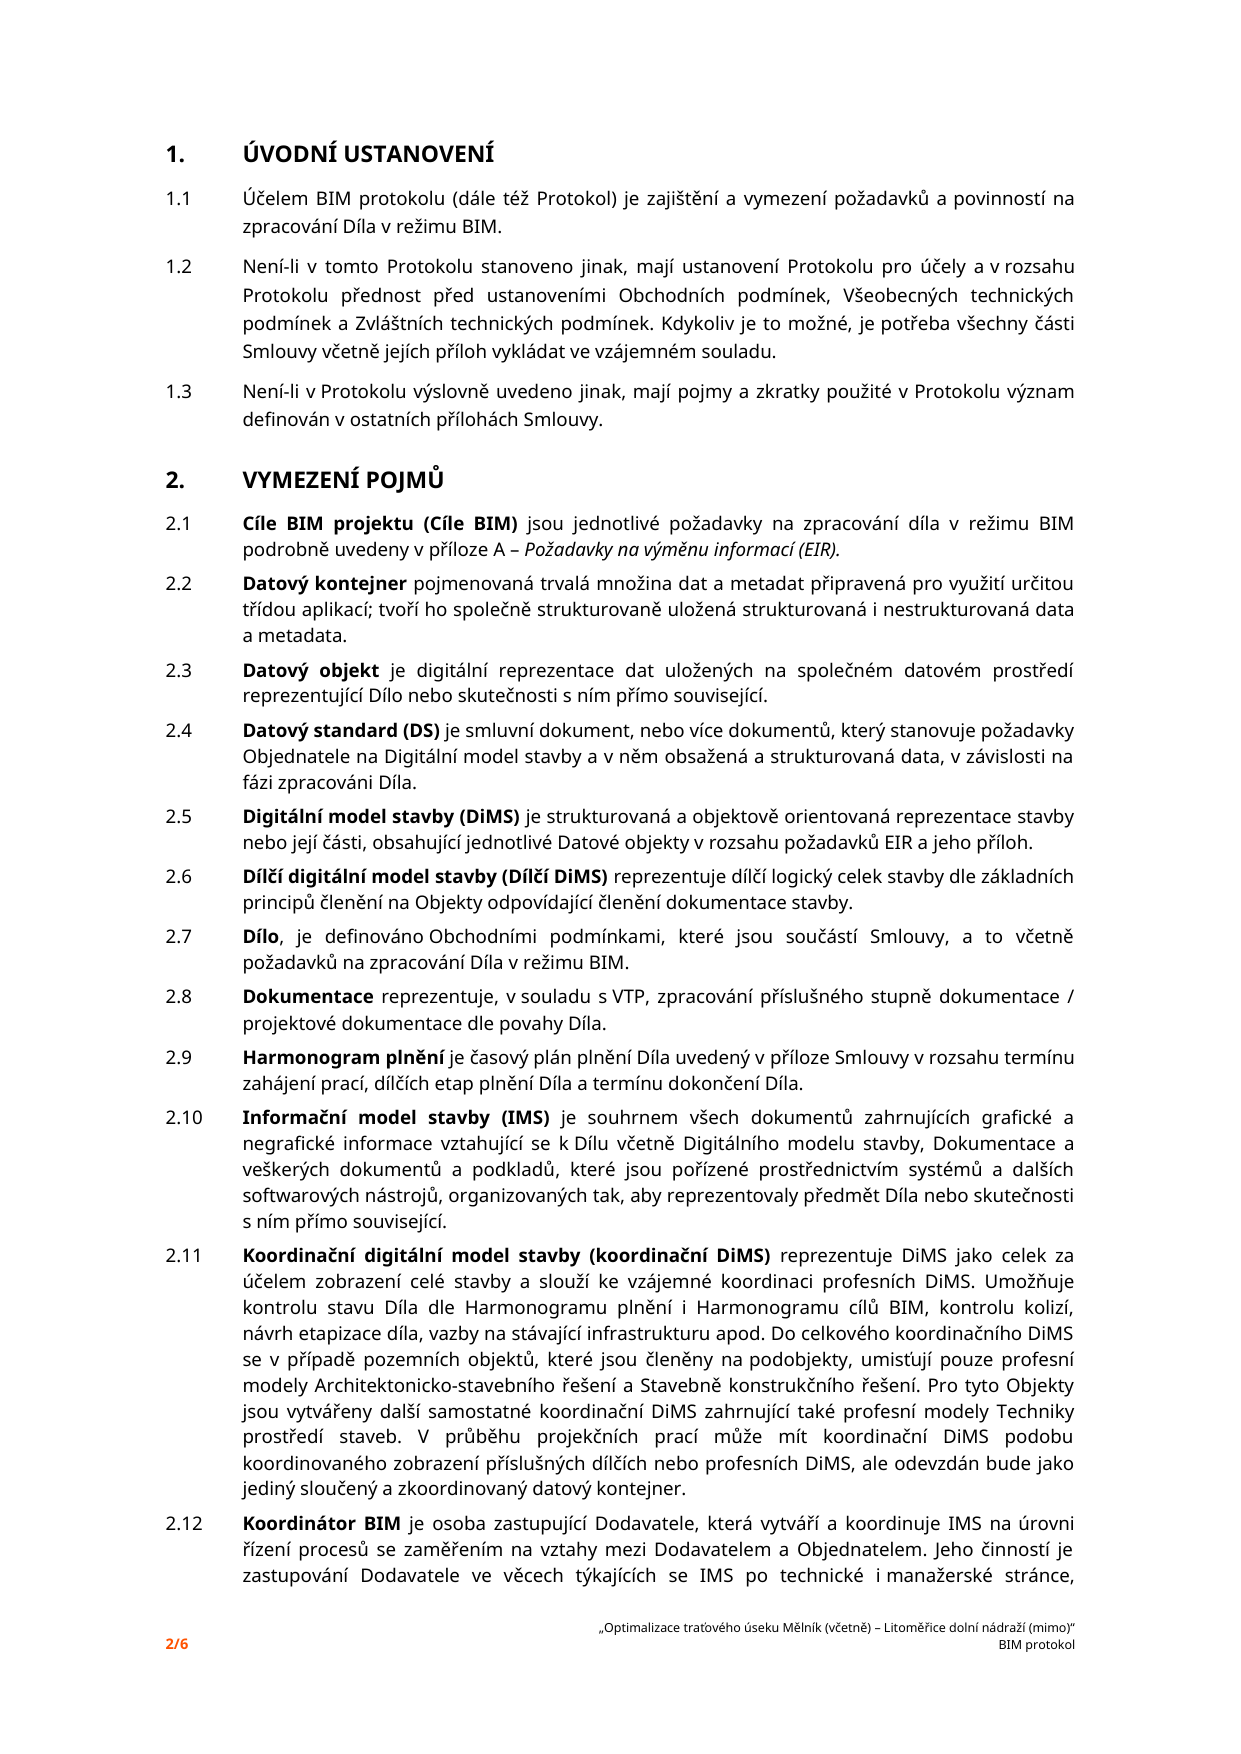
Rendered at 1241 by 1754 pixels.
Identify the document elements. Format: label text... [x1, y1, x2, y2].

text Úvodní ustanovení [165, 138, 1075, 170]
text Datový standard (DS) je smluvní dokument, nebo více dokumentů, který stanovuje požadavky Objednatele na Digitální model stavby a v něm obsažená a strukturovaná data, v závislosti na fázi zpracováni Díla. [165, 717, 1075, 794]
text Není-li v tomto Protokolu stanoveno jinak, mají ustanovení Protokolu pro účely a v rozsahu Protokolu přednost před ustanoveními Obchodních podmínek, Všeobecných technických podmínek a Zvláštních technických podmínek. Kdykoliv je to možné, je potřeba všechny části Smlouvy včetně jejích příloh vykládat ve vzájemném souladu. [165, 254, 1075, 363]
text Harmonogram plnění je časový plán plnění Díla uvedený v příloze Smlouvy v rozsahu termínu zahájení prací, dílčích etap plnění Díla a termínu dokončení Díla. [165, 1044, 1075, 1096]
text Dílo, je definováno Obchodními podmínkami, které jsou součástí Smlouvy, a to včetně požadavků na zpracování Díla v režimu BIM. [165, 924, 1075, 975]
text Datový kontejner pojmenovaná trvalá množina dat a metadat připravená pro využití určitou třídou aplikací; tvoří ho společně strukturovaně uložená strukturovaná i nestrukturovaná data a metadata. [165, 571, 1075, 648]
text Dokumentace reprezentuje, v souladu s VTP, zpracování příslušného stupně dokumentace / projektové dokumentace dle povahy Díla. [165, 984, 1075, 1035]
text Informační model stavby (IMS) je souhrnem všech dokumentů zahrnujících grafické a negrafické informace vztahující se k Dílu včetně Digitálního modelu stavby, Dokumentace a veškerých dokumentů a podkladů, které jsou pořízené prostřednictvím systémů a dalších softwarových nástrojů, organizovaných tak, aby reprezentovaly předmět Díla nebo skutečnosti s ním přímo související. [165, 1104, 1075, 1233]
text Datový objekt je digitální reprezentace dat uložených na společném datovém prostředí reprezentující Dílo nebo skutečnosti s ním přímo související. [165, 657, 1075, 708]
text Účelem BIM protokolu (dále též Protokol) je zajištění a vymezení požadavků a povinností na zpracování Díla v režimu BIM. [165, 185, 1075, 239]
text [165, 1510, 1075, 1587]
text Koordinační digitální model stavby (koordinační DiMS) reprezentuje DiMS jako celek za účelem zobrazení celé stavby a slouží ke vzájemné koordinaci profesních DiMS. Umožňuje kontrolu stavu Díla dle Harmonogramu plnění i Harmonogramu cílů BIM, kontrolu kolizí, návrh etapizace díla, vazby na stávající infrastrukturu apod. Do celkového koordinačního DiMS se v případě pozemních objektů, které jsou členěny na podobjekty, umisťují pouze profesní modely Architektonicko-stavebního řešení a Stavebně konstrukčního řešení. Pro tyto Objekty jsou vytvářeny další samostatné koordinační DiMS zahrnující také profesní modely Techniky prostředí staveb. V průběhu projekčních prací může mít koordinační DiMS podobu koordinovaného zobrazení příslušných dílčích nebo profesních DiMS, ale odevzdán bude jako jediný sloučený a zkoordinovaný datový kontejner. [165, 1242, 1075, 1501]
text Cíle BIM projektu (Cíle BIM) jsou jednotlivé požadavky na zpracování díla v režimu BIM podrobně uvedeny v příloze A – Požadavky na výměnu informací (EIR). [165, 511, 1075, 562]
text Vymezení pojmů [165, 464, 1075, 495]
text Digitální model stavby (DiMS) je strukturovaná a objektově orientovaná reprezentace stavby nebo její části, obsahující jednotlivé Datové objekty v rozsahu požadavků EIR a jeho příloh. [165, 803, 1075, 855]
text Dílčí digitální model stavby (Dílčí DiMS) reprezentuje dílčí logický celek stavby dle základních principů členění na Objekty odpovídající členění dokumentace stavby. [165, 863, 1075, 915]
text Není-li v Protokolu výslovně uvedeno jinak, mají pojmy a zkratky použité v Protokolu význam definován v ostatních přílohách Smlouvy. [165, 378, 1075, 432]
